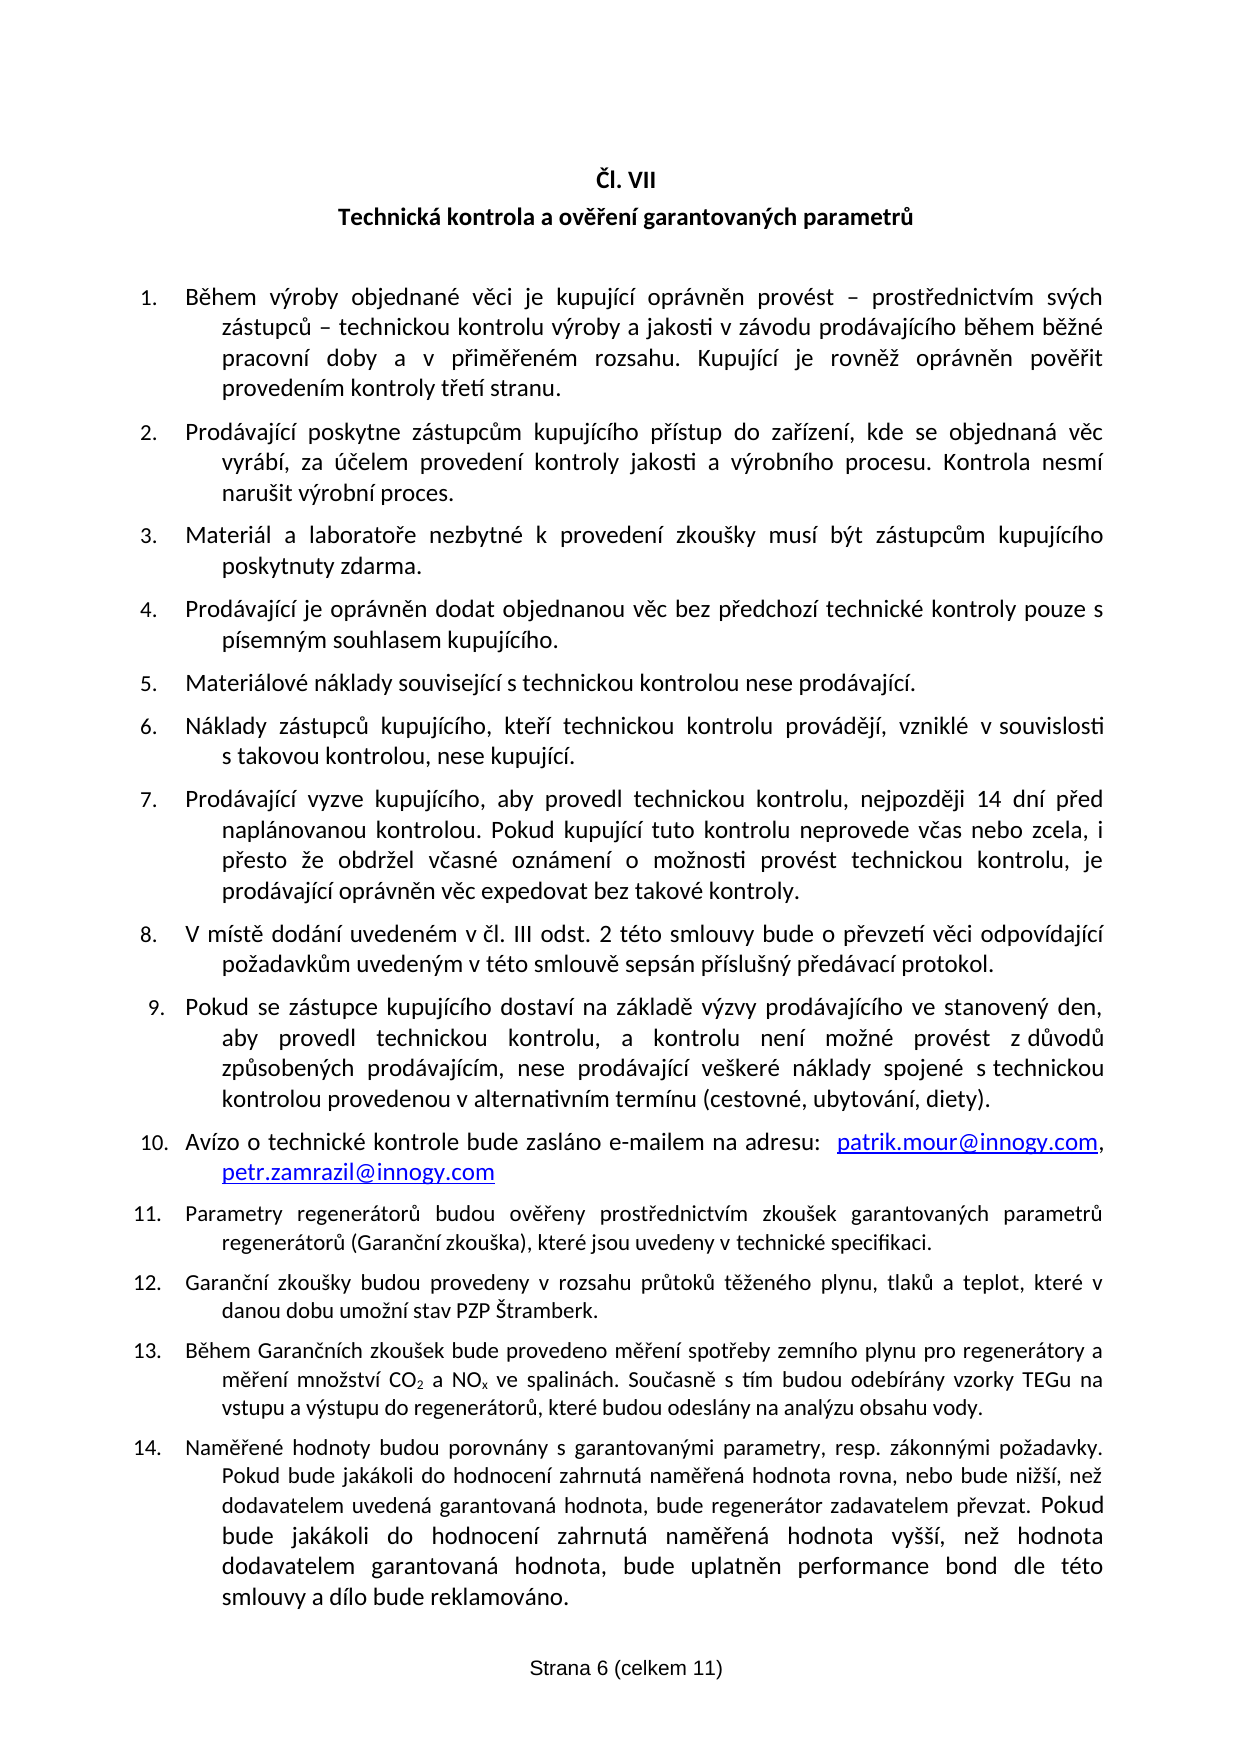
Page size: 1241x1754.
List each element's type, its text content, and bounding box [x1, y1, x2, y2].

list Náklady zástupců kupujícího, kteří technickou kontrolu provádějí, vzniklé v souvislosti s takovou kontrolou, nese kupující. [140, 710, 1104, 771]
text Garanční zkoušky budou provedeny v rozsahu průtoků těženého plynu, tlaků a teplot, které v danou dobu umožní stav PZP Štramberk. [133, 1268, 1104, 1324]
text Naměřené hodnoty budou porovnány s garantovanými parametry, resp. zákonnými požadavky. Pokud bude jakákoli do hodnocení zahrnutá naměřená hodnota rovna, nebo bude nižší, než dodavatelem uvedená garantovaná hodnota, bude regenerátor zadavatelem převzat. Pokud bude jakákoli do hodnocení zahrnutá naměřená hodnota vyšší, než hodnota dodavatelem garantovaná hodnota, bude uplatněn performance bond dle této smlouvy a dílo bude reklamováno. [133, 1433, 1104, 1611]
list Prodávající je oprávněn dodat objednanou věc bez předchozí technické kontroly pouze s písemným souhlasem kupujícího. [140, 593, 1104, 654]
text Během Garančních zkoušek bude provedeno měření spotřeby zemního plynu pro regenerátory a měření množství CO2 a NOx ve spalinách. Současně s tím budou odebírány vzorky TEGu na vstupu a výstupu do regenerátorů, které budou odeslány na analýzu obsahu vody. [133, 1337, 1104, 1421]
list Pokud se zástupce kupujícího dostaví na základě výzvy prodávajícího ve stanovený den, aby provedl technickou kontrolu, a kontrolu není možné provést z důvodů způsobených prodávajícím, nese prodávající veškeré náklady spojené s technickou kontrolou provedenou v alternativním termínu (cestovné, ubytování, diety). [148, 991, 1104, 1113]
list Během výroby objednané věci je kupující oprávněn provést – prostřednictvím svých zástupců – technickou kontrolu výroby a jakosti v závodu prodávajícího během běžné pracovní doby a v přiměřeném rozsahu. Kupující je rovněž oprávněn pověřit provedením kontroly třetí stranu. [140, 281, 1104, 403]
text Čl. VII [148, 164, 1104, 195]
list Prodávající poskytne zástupcům kupujícího přístup do zařízení, kde se objednaná věc vyrábí, za účelem provedení kontroly jakosti a výrobního procesu. Kontrola nesmí narušit výrobní proces. [140, 416, 1104, 507]
text Parametry regenerátorů budou ověřeny prostřednictvím zkoušek garantovaných parametrů regenerátorů (Garanční zkouška), které jsou uvedeny v technické specifikaci. [133, 1199, 1104, 1256]
text Technická kontrola a ověření garantovaných parametrů [148, 201, 1104, 232]
list V místě dodání uvedeném v čl. III odst. 2 této smlouvy bude o převzetí věci odpovídající požadavkům uvedeným v této smlouvě sepsán příslušný předávací protokol. [140, 918, 1104, 979]
list Materiál a laboratoře nezbytné k provedení zkoušky musí být zástupcům kupujícího poskytnuty zdarma. [140, 520, 1104, 581]
list Materiálové náklady související s technickou kontrolou nese prodávající. [140, 667, 1104, 697]
list Avízo o technické kontrole bude zasláno e-mailem na adresu: patrik.mour@innogy.com, petr.zamrazil@innogy.com [140, 1126, 1104, 1187]
list Prodávající vyzve kupujícího, aby provedl technickou kontrolu, nejpozději 14 dní před naplánovanou kontrolou. Pokud kupující tuto kontrolu neprovede včas nebo zcela, i přesto že obdržel včasné oznámení o možnosti provést technickou kontrolu, je prodávající oprávněn věc expedovat bez takové kontroly. [140, 783, 1104, 905]
